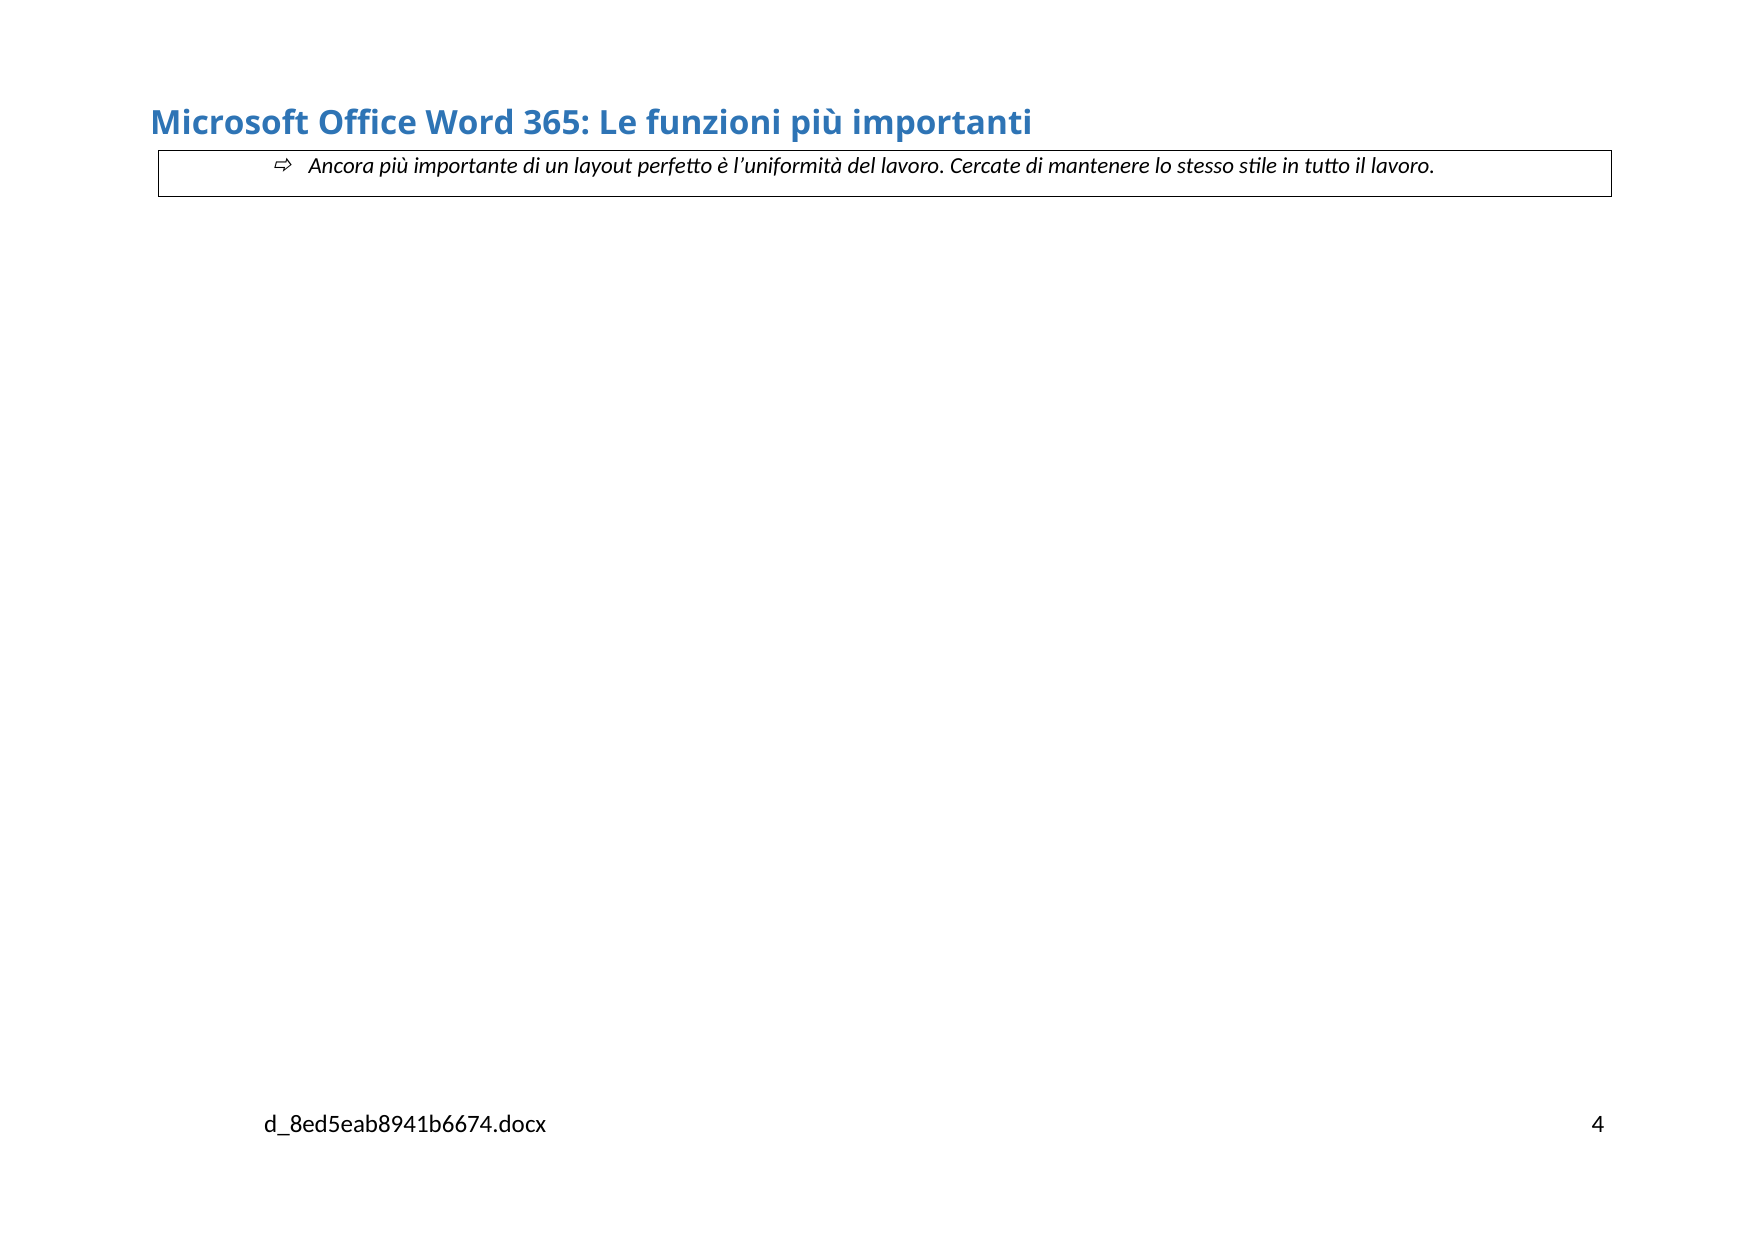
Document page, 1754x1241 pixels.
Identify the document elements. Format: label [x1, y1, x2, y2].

table_header [159, 151, 1611, 196]
